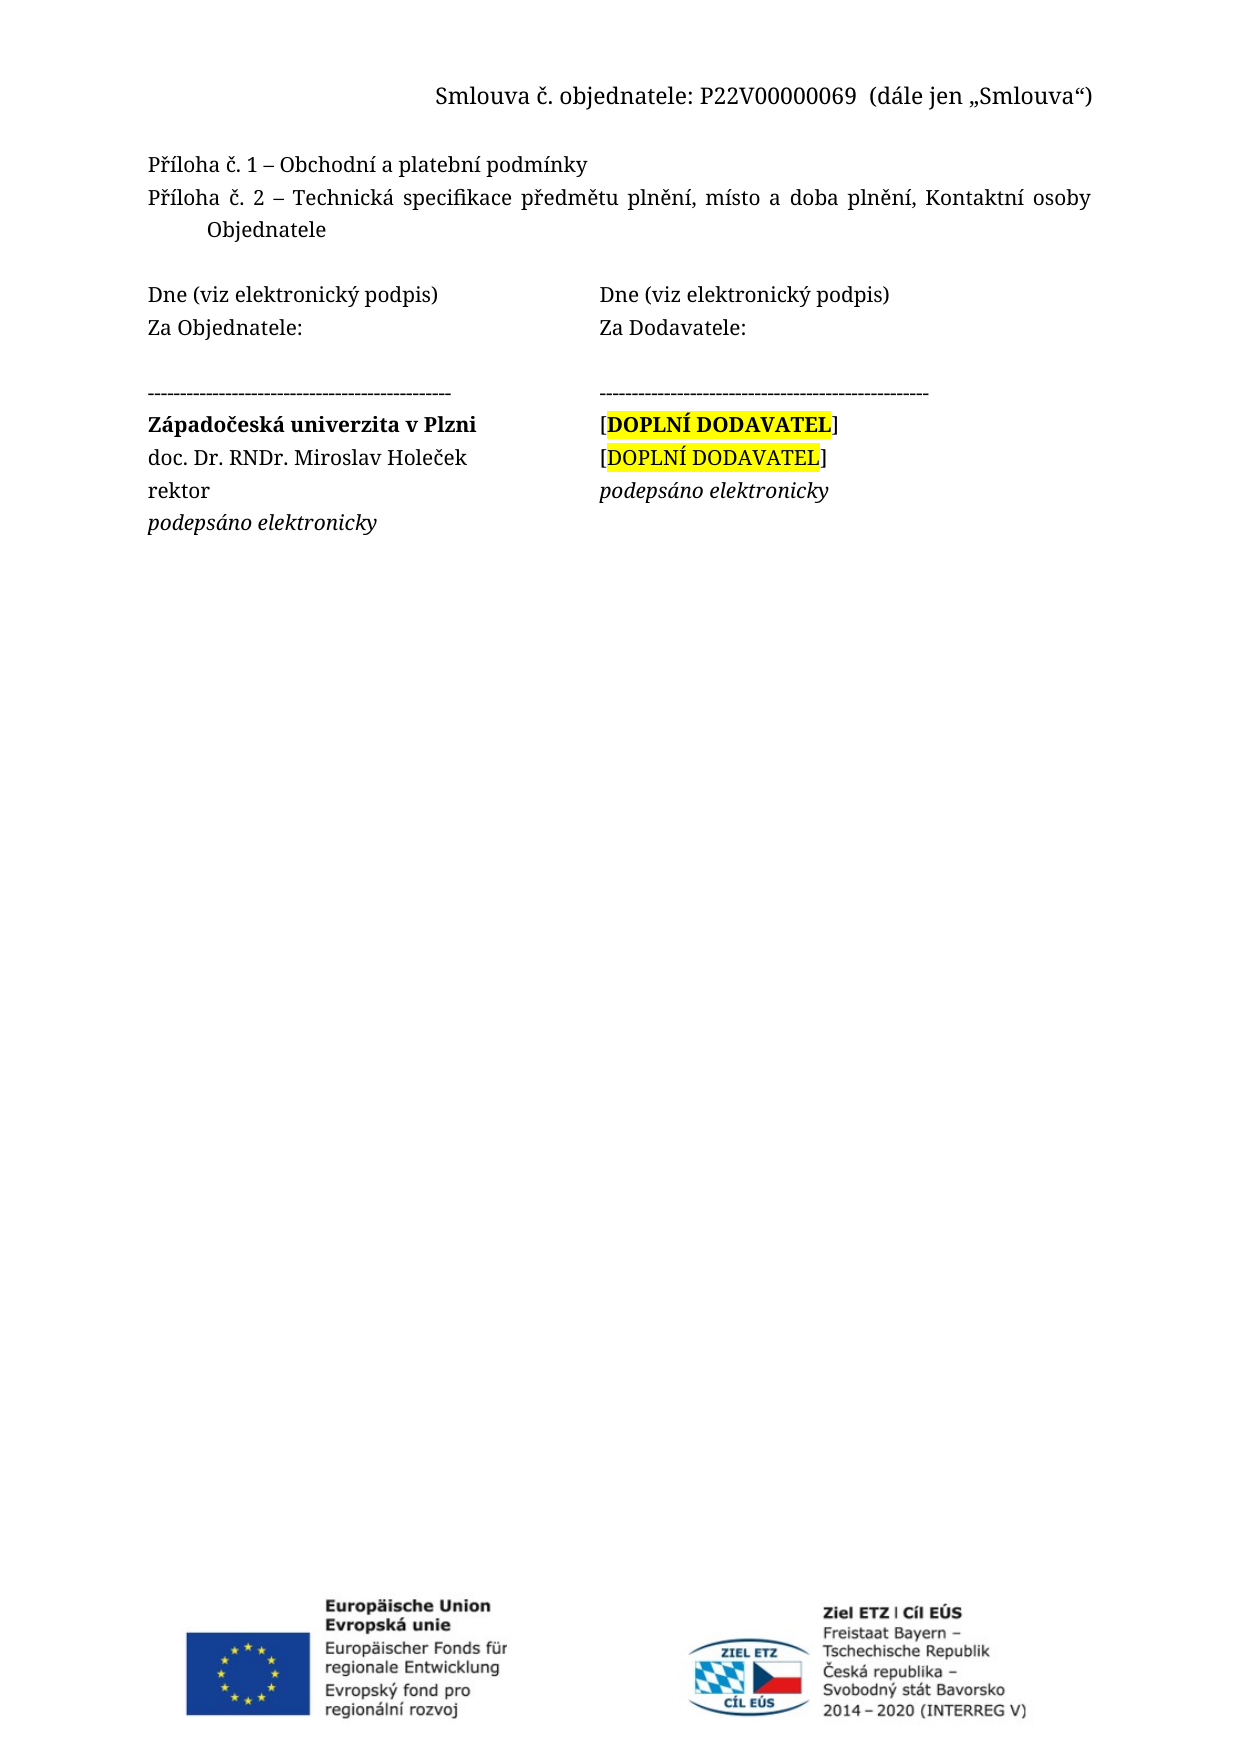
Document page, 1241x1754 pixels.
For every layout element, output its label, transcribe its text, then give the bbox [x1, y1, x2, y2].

text Příloha č. 1 – Obchodní a platební podmínky [148, 150, 1093, 179]
picture [147, 1557, 1093, 1754]
table_header Dne (viz elektronický podpis) Za Dodavatele: --------------------------------------------------- [DOPLNÍ DODAVATEL] [DOPLNÍ DODAVATEL] podepsáno elektronicky [588, 280, 1040, 541]
text Příloha č. 2 – Technická specifikace předmětu plnění, místo a doba plnění, Kontaktní osoby Objednatele [148, 183, 1093, 244]
table_header Dne (viz elektronický podpis) Za Objednatele: ----------------------------------------------- Západočeská univerzita v Plzni doc. Dr. RNDr. Miroslav Holeček rektor podepsáno elektronicky [136, 280, 588, 541]
